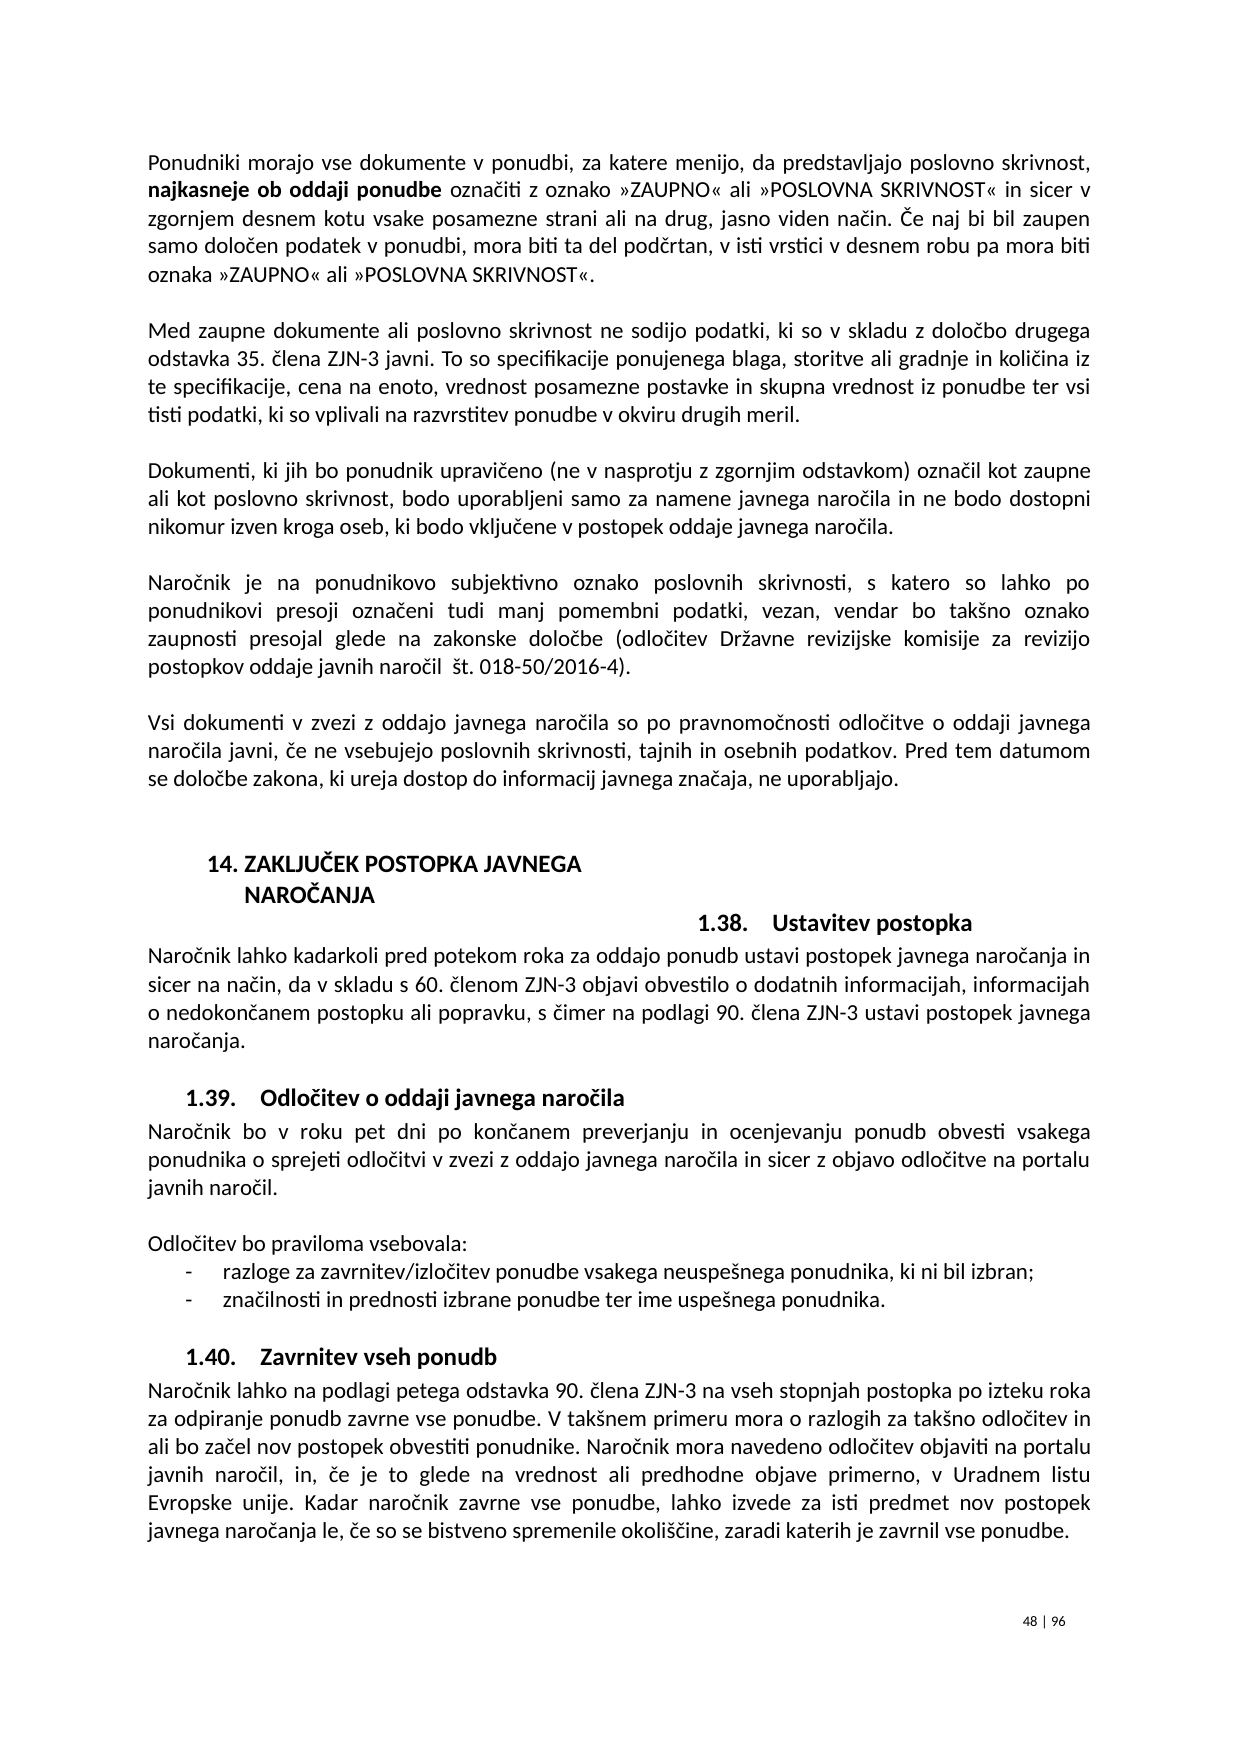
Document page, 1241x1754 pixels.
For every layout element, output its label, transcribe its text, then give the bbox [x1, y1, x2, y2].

text Dokumenti, ki jih bo ponudnik upravičeno (ne v nasprotju z zgornjim odstavkom) označil kot zaupne ali kot poslovno skrivnost, bodo uporabljeni samo za namene javnega naročila in ne bodo dostopni nikomur izven kroga oseb, ki bodo vključene v postopek oddaje javnega naročila. [148, 456, 1092, 540]
subtitle ZAKLJUČEK POSTOPKA JAVNEGA NAROČANJA [207, 848, 659, 909]
text Naročnik je na ponudnikovo subjektivno oznako poslovnih skrivnosti, s katero so lahko po ponudnikovi presoji označeni tudi manj pomembni podatki, vezan, vendar bo takšno oznako zaupnosti presojal glede na zakonske določbe (odločitev Državne revizijske komisije za revizijo postopkov oddaje javnih naročil št. 018-50/2016-4). [148, 568, 1092, 680]
text Naročnik lahko na podlagi petega odstavka 90. člena ZJN-3 na vseh stopnjah postopka po izteku roka za odpiranje ponudb zavrne vse ponudbe. V takšnem primeru mora o razlogih za takšno odločitev in ali bo začel nov postopek obvestiti ponudnike. Naročnik mora navedeno odločitev objaviti na portalu javnih naročil, in, če je to glede na vrednost ali predhodne objave primerno, v Uradnem listu Evropske unije. Kadar naročnik zavrne vse ponudbe, lahko izvede za isti predmet nov postopek javnega naročanja le, če so se bistveno spremenile okoliščine, zaradi katerih je zavrnil vse ponudbe. [148, 1376, 1093, 1544]
subtitle Odločitev o oddaji javnega naročila [185, 1082, 1093, 1112]
subtitle Zavrnitev vseh ponudb [185, 1341, 1093, 1371]
text Ponudniki morajo vse dokumente v ponudbi, za katere menijo, da predstavljajo poslovno skrivnost, najkasneje ob oddaji ponudbe označiti z oznako »ZAUPNO« ali »POSLOVNA SKRIVNOST« in sicer v zgornjem desnem kotu vsake posamezne strani ali na drug, jasno viden način. Če naj bi bil zaupen samo določen podatek v ponudbi, mora biti ta del podčrtan, v isti vrstici v desnem robu pa mora biti oznaka »ZAUPNO« ali »POSLOVNA SKRIVNOST«. [148, 148, 1092, 288]
list razloge za zavrnitev/izločitev ponudbe vsakega neuspešnega ponudnika, ki ni bil izbran; [185, 1257, 1093, 1285]
text Naročnik lahko kadarkoli pred potekom roka za oddajo ponudb ustavi postopek javnega naročanja in sicer na način, da v skladu s 60. členom ZJN-3 objavi obvestilo o dodatnih informacijah, informacijah o nedokončanem postopku ali popravku, s čimer na podlagi 90. člena ZJN-3 ustavi postopek javnega naročanja. [148, 942, 1093, 1054]
text Med zaupne dokumente ali poslovno skrivnost ne sodijo podatki, ki so v skladu z določbo drugega odstavka 35. člena ZJN-3 javni. To so specifikacije ponujenega blaga, storitve ali gradnje in količina iz te specifikacije, cena na enoto, vrednost posamezne postavke in skupna vrednost iz ponudbe ter vsi tisti podatki, ki so vplivali na razvrstitev ponudbe v okviru drugih meril. [148, 316, 1092, 428]
text Odločitev bo praviloma vsebovala: [148, 1229, 1093, 1257]
text Naročnik bo v roku pet dni po končanem preverjanju in ocenjevanju ponudb obvesti vsakega ponudnika o sprejeti odločitvi v zvezi z oddajo javnega naročila in sicer z objavo odločitve na portalu javnih naročil. [148, 1117, 1093, 1201]
text Vsi dokumenti v zvezi z oddajo javnega naročila so po pravnomočnosti odločitve o oddaji javnega naročila javni, če ne vsebujejo poslovnih skrivnosti, tajnih in osebnih podatkov. Pred tem datumom se določbe zakona, ki ureja dostop do informacij javnega značaja, ne uporabljajo. [148, 708, 1092, 792]
list značilnosti in prednosti izbrane ponudbe ter ime uspešnega ponudnika. [185, 1285, 1093, 1313]
subtitle Ustavitev postopka [185, 907, 1093, 937]
